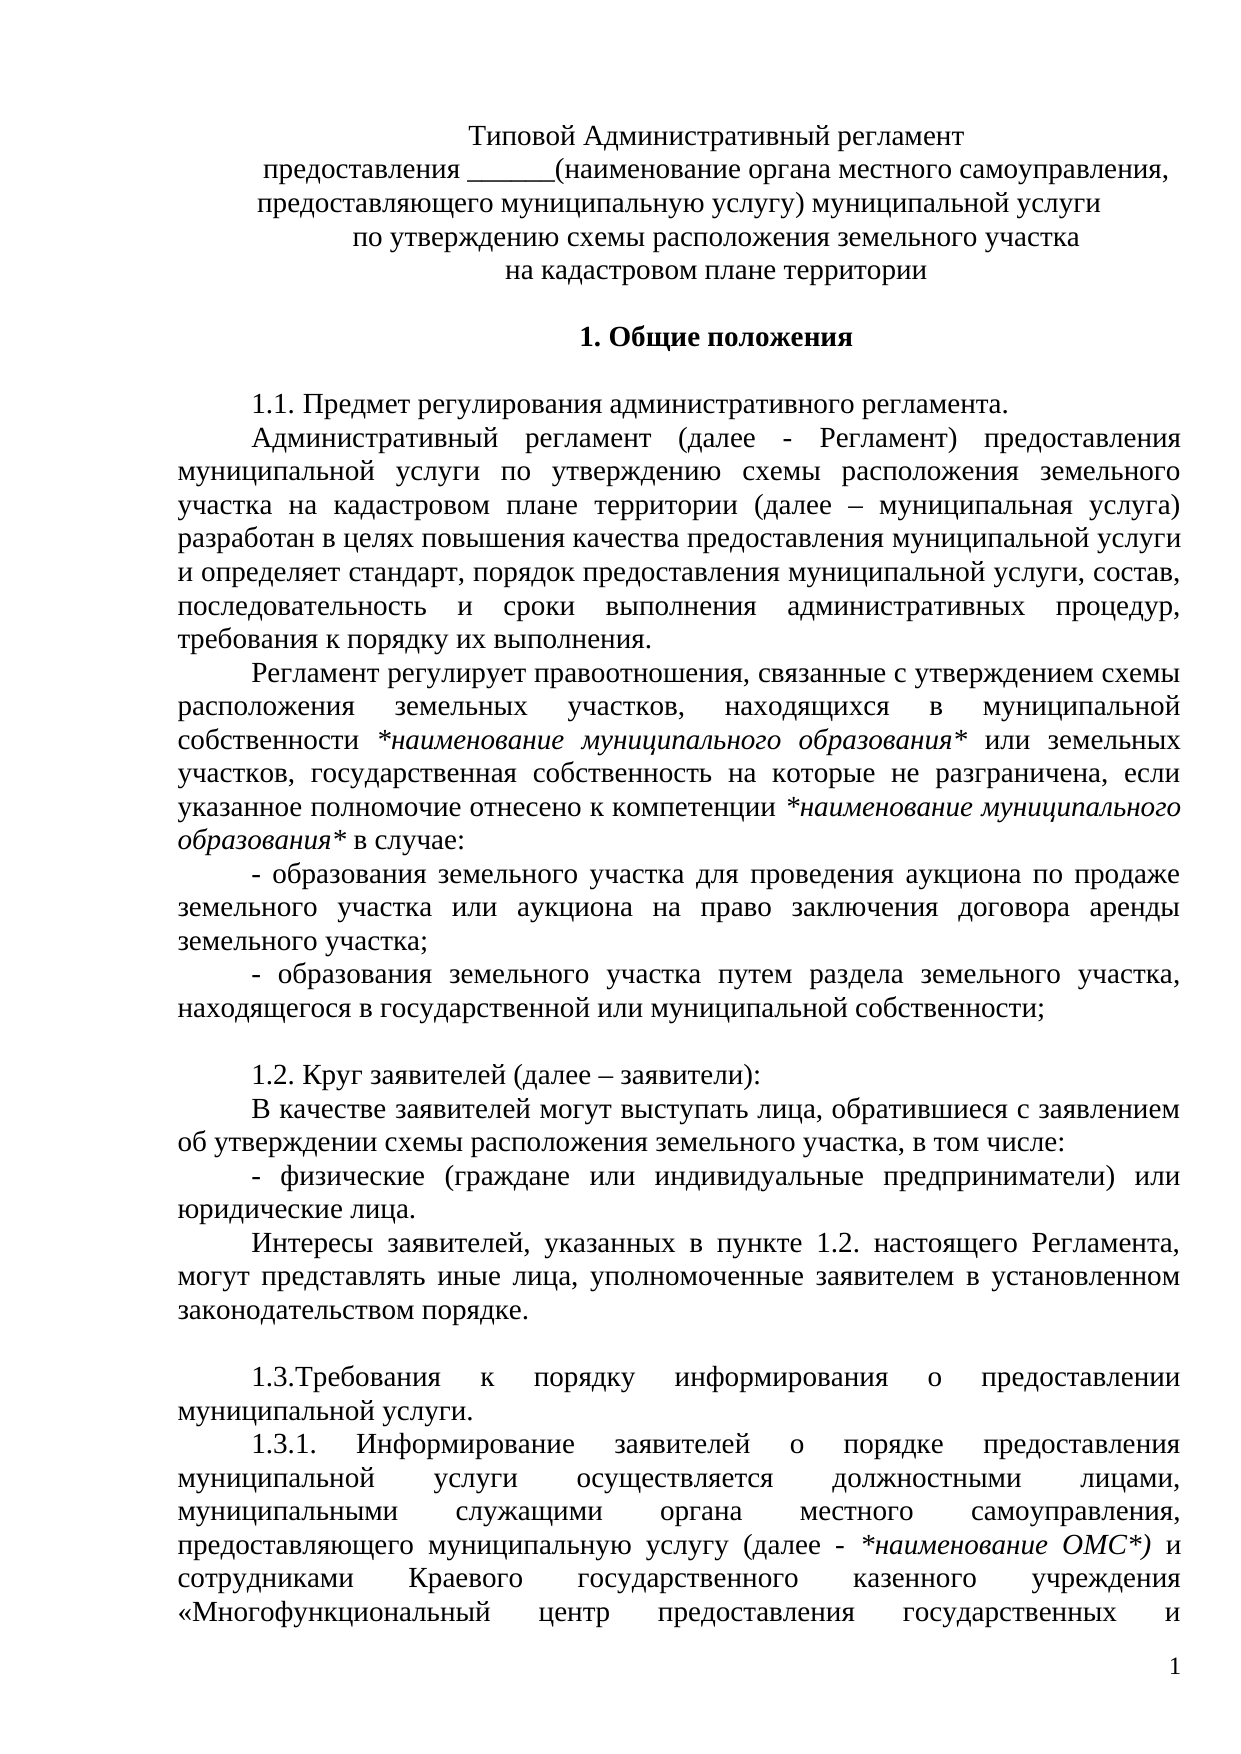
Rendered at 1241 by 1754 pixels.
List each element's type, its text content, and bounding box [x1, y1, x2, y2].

text по утверждению схемы расположения земельного участка [177, 219, 1181, 252]
text 1. Общие положения [177, 319, 1181, 353]
text Интересы заявителей, указанных в пункте 1.2. настоящего Регламента, могут представлять иные лица, уполномоченные заявителем в установленном законодательством порядке. [177, 1225, 1181, 1326]
text предоставления ______(наименование органа местного самоуправления, предоставляющего муниципальную услугу) муниципальной услуги [177, 152, 1181, 219]
text 1.2. Круг заявителей (далее – заявители): [177, 1057, 1181, 1091]
text на кадастровом плане территории [177, 252, 1181, 286]
text Регламент регулирует правоотношения, связанные с утверждением схемы расположения земельных участков, находящихся в муниципальной собственности *наименование муниципального образования* или земельных участков, государственная собственность на которые не разграничена, если указанное полномочие отнесено к компетенции *наименование муниципального образования* в случае: [177, 655, 1181, 856]
text Административный регламент (далее - Регламент) предоставления муниципальной услуги по утверждению схемы расположения земельного участка на кадастровом плане территории (далее – муниципальная услуга) разработан в целях повышения качества предоставления муниципальной услуги и определяет стандарт, порядок предоставления муниципальной услуги, состав, последовательность и сроки выполнения административных процедур, требования к порядку их выполнения. [177, 420, 1181, 655]
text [177, 1426, 1181, 1627]
text Типовой Административный регламент [177, 118, 1181, 152]
list 1.3.Требования к порядку информирования о предоставлении муниципальной услуги. [177, 1359, 1181, 1426]
text - физические (граждане или индивидуальные предприниматели) или юридические лица. [177, 1158, 1181, 1225]
text В качестве заявителей могут выступать лица, обратившиеся с заявлением об утверждении схемы расположения земельного участка, в том числе: [177, 1091, 1181, 1158]
text - образования земельного участка путем раздела земельного участка, находящегося в государственной или муниципальной собственности; [177, 957, 1181, 1024]
text - образования земельного участка для проведения аукциона по продаже земельного участка или аукциона на право заключения договора аренды земельного участка; [177, 856, 1181, 957]
list Предмет регулирования административного регламента. [177, 386, 1181, 420]
